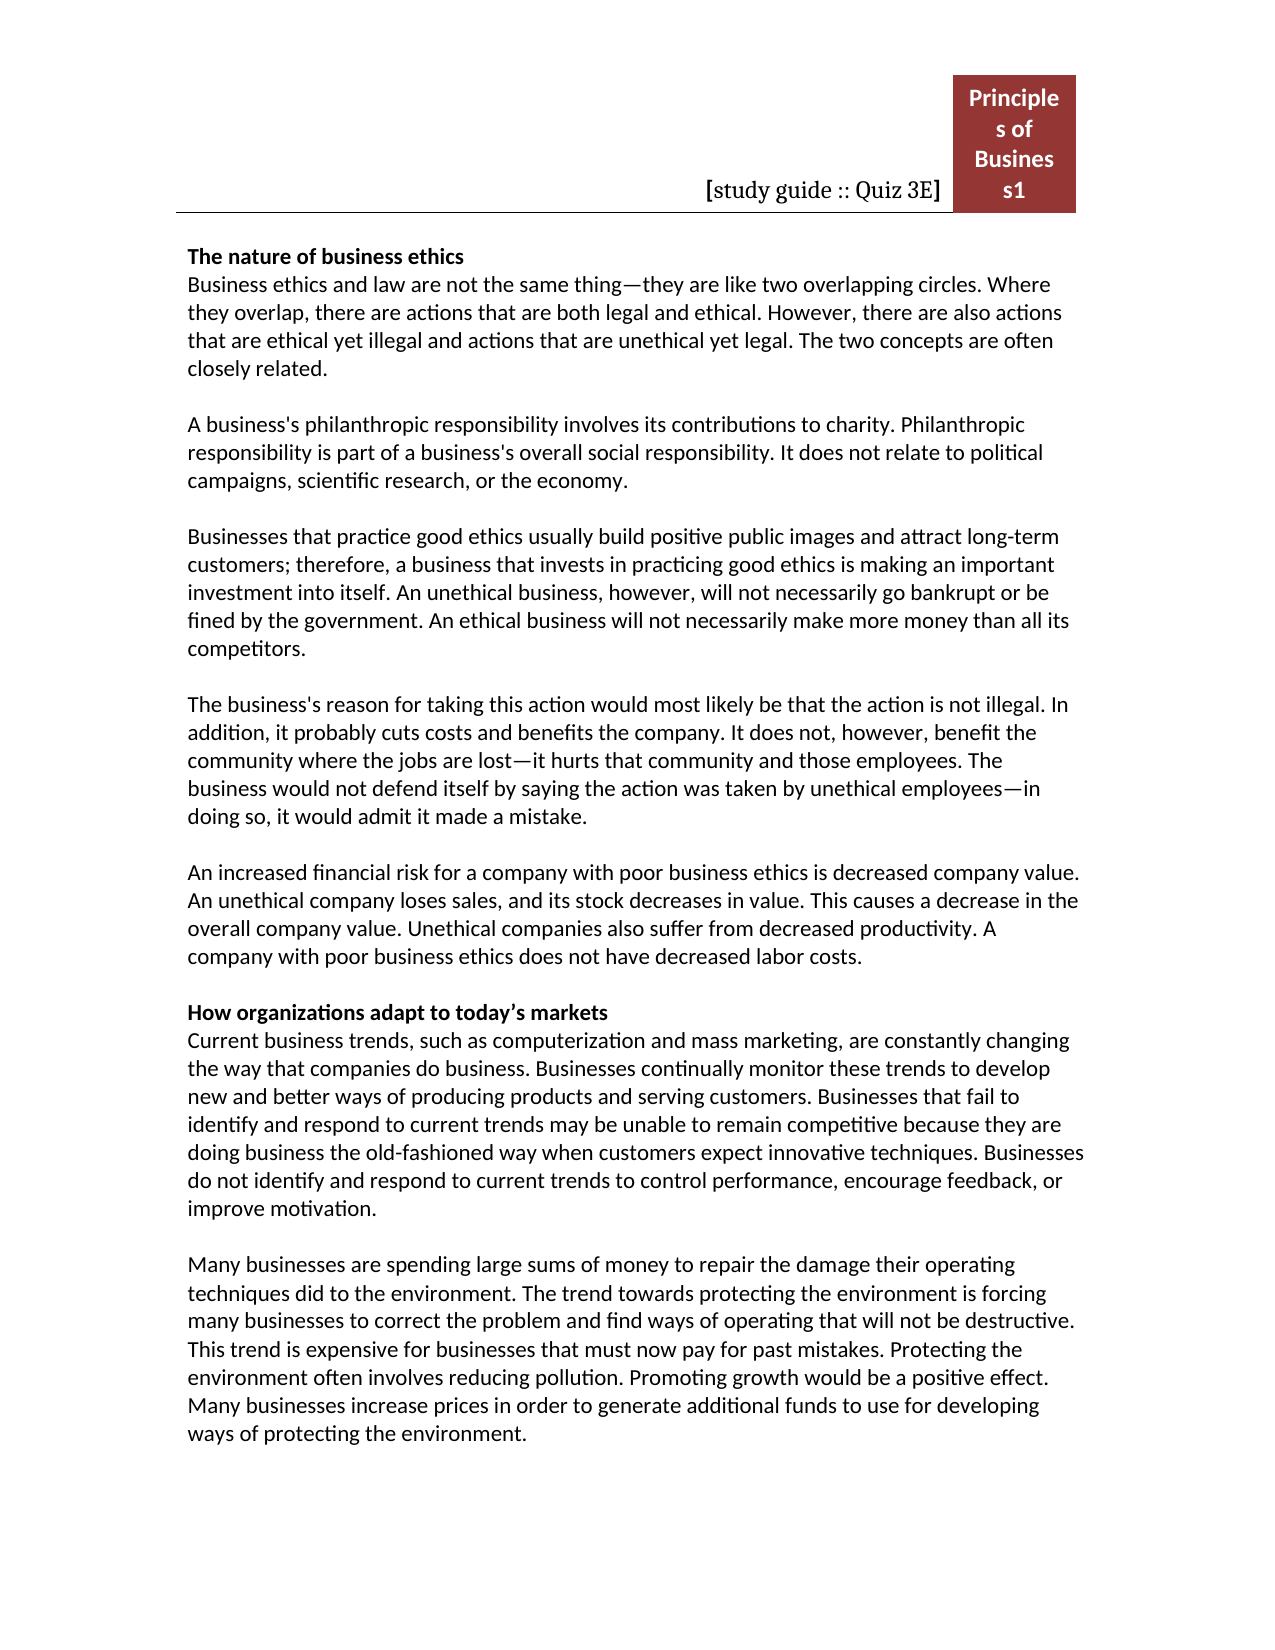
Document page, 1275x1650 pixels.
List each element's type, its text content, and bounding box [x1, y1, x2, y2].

text The business's reason for taking this action would most likely be that the action is not illegal. In addition, it probably cuts costs and benefits the company. It does not, however, benefit the community where the jobs are lost—it hurts that community and those employees. The business would not defend itself by saying the action was taken by unethical employees—in doing so, it would admit it made a mistake. [187, 690, 1087, 830]
text An increased financial risk for a company with poor business ethics is decreased company value. An unethical company loses sales, and its stock decreases in value. This causes a decrease in the overall company value. Unethical companies also suffer from decreased productivity. A company with poor business ethics does not have decreased labor costs. [187, 858, 1087, 970]
text How organizations adapt to today’s markets [187, 998, 1087, 1026]
text A business's philanthropic responsibility involves its contributions to charity. Philanthropic responsibility is part of a business's overall social responsibility. It does not relate to political campaigns, scientific research, or the economy. [187, 410, 1087, 494]
text The nature of business ethics [187, 242, 1087, 270]
text Business ethics and law are not the same thing—they are like two overlapping circles. Where they overlap, there are actions that are both legal and ethical. However, there are also actions that are ethical yet illegal and actions that are unethical yet legal. The two concepts are often closely related. [187, 270, 1087, 382]
text Businesses that practice good ethics usually build positive public images and attract long-term customers; therefore, a business that invests in practicing good ethics is making an important investment into itself. An unethical business, however, will not necessarily go bankrupt or be fined by the government. An ethical business will not necessarily make more money than all its competitors. [187, 522, 1087, 662]
text Many businesses are spending large sums of money to repair the damage their operating techniques did to the environment. The trend towards protecting the environment is forcing many businesses to correct the problem and find ways of operating that will not be destructive. This trend is expensive for businesses that must now pay for past mistakes. Protecting the environment often involves reducing pollution. Promoting growth would be a positive effect. Many businesses increase prices in order to generate additional funds to use for developing ways of protecting the environment. [187, 1251, 1087, 1447]
text Current business trends, such as computerization and mass marketing, are constantly changing the way that companies do business. Businesses continually monitor these trends to develop new and better ways of producing products and serving customers. Businesses that fail to identify and respond to current trends may be unable to remain competitive because they are doing business the old-fashioned way when customers expect innovative techniques. Businesses do not identify and respond to current trends to control performance, encourage feedback, or improve motivation. [187, 1026, 1087, 1223]
